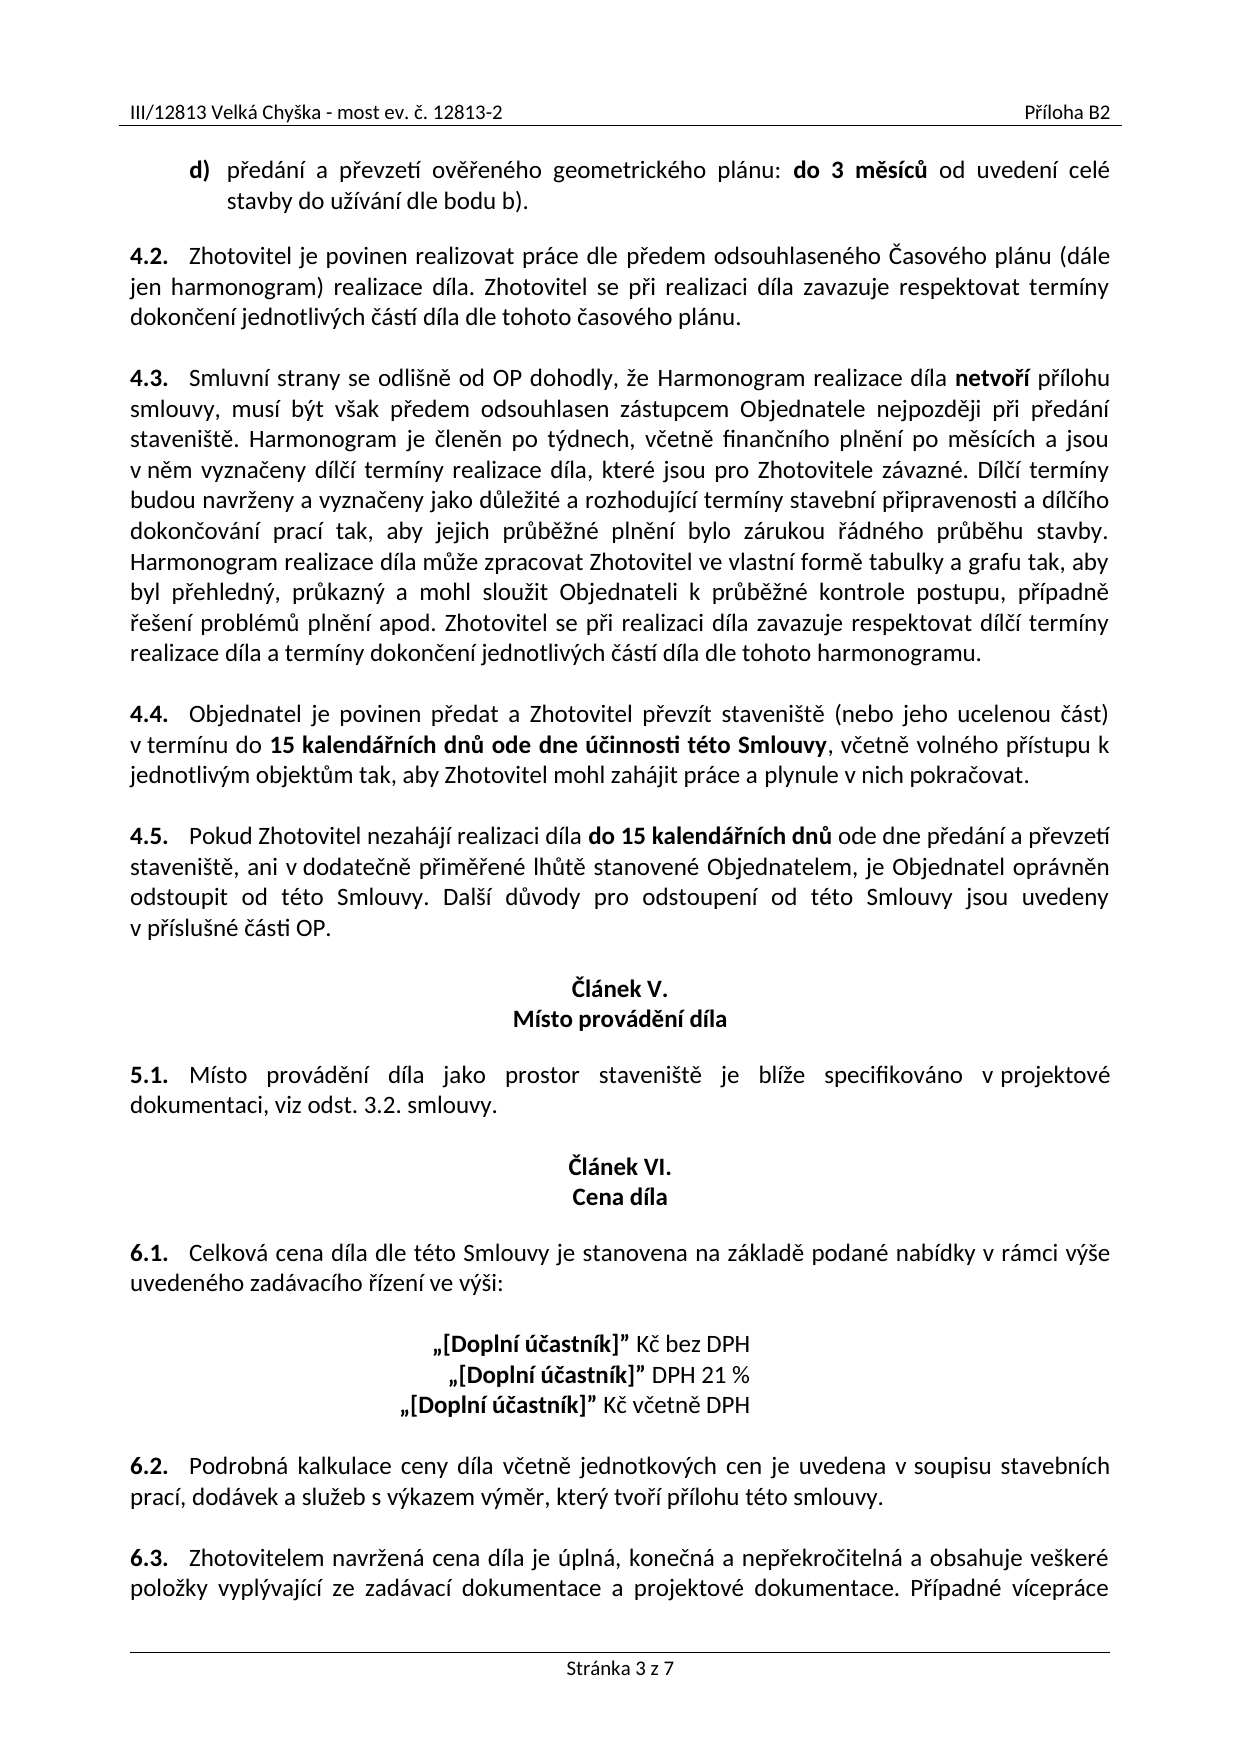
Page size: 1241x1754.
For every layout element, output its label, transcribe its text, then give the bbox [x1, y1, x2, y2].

list Objednatel je povinen předat a Zhotovitel převzít staveniště (nebo jeho ucelenou část) v termínu do 15 kalendářních dnů ode dne účinnosti této Smlouvy, včetně volného přístupu k jednotlivým objektům tak, aby Zhotovitel mohl zahájit práce a plynule v nich pokračovat. [130, 698, 1110, 790]
subtitle Článek V. [130, 973, 1110, 1003]
text Článek VI. [130, 1151, 1110, 1181]
subtitle Cena díla [130, 1181, 1110, 1212]
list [130, 1542, 1110, 1603]
list Smluvní strany se odlišně od OP dohodly, že Harmonogram realizace díla netvoří přílohu smlouvy, musí být však předem odsouhlasen zástupcem Objednatele nejpozději při předání staveniště. Harmonogram je členěn po týdnech, včetně finančního plnění po měsících a jsou v něm vyznačeny dílčí termíny realizace díla, které jsou pro Zhotovitele závazné. Dílčí termíny budou navrženy a vyznačeny jako důležité a rozhodující termíny stavební připravenosti a dílčího dokončování prací tak, aby jejich průběžné plnění bylo zárukou řádného průběhu stavby. Harmonogram realizace díla může zpracovat Zhotovitel ve vlastní formě tabulky a grafu tak, aby byl přehledný, průkazný a mohl sloužit Objednateli k průběžné kontrole postupu, případně řešení problémů plnění apod. Zhotovitel se při realizaci díla zavazuje respektovat dílčí termíny realizace díla a termíny dokončení jednotlivých částí díla dle tohoto harmonogramu. [130, 363, 1110, 668]
list Místo provádění díla jako prostor staveniště je blíže specifikováno v projektové dokumentaci, viz odst. 3.2. smlouvy. [130, 1059, 1110, 1120]
list Zhotovitel je povinen realizovat práce dle předem odsouhlaseného Časového plánu (dále jen harmonogram) realizace díla. Zhotovitel se při realizaci díla zavazuje respektovat termíny dokončení jednotlivých částí díla dle tohoto časového plánu. [130, 241, 1110, 332]
subtitle Místo provádění díla [130, 1003, 1110, 1034]
text „[Doplní účastník]” Kč včetně DPH [130, 1389, 1110, 1420]
list Pokud Zhotovitel nezahájí realizaci díla do 15 kalendářních dnů ode dne předání a převzetí staveniště, ani v dodatečně přiměřené lhůtě stanovené Objednatelem, je Objednatel oprávněn odstoupit od této Smlouvy. Další důvody pro odstoupení od této Smlouvy jsou uvedeny v příslušné části OP. [130, 820, 1110, 942]
text „[Doplní účastník]” Kč bez DPH [130, 1328, 1110, 1359]
list Celková cena díla dle této Smlouvy je stanovena na základě podané nabídky v rámci výše uvedeného zadávacího řízení ve výši: [130, 1237, 1110, 1298]
list předání a převzetí ověřeného geometrického plánu: do 3 měsíců od uvedení celé stavby do užívání dle bodu b). [189, 154, 1110, 216]
text „[Doplní účastník]” DPH 21 % [130, 1359, 1110, 1389]
list Podrobná kalkulace ceny díla včetně jednotkových cen je uvedena v soupisu stavebních prací, dodávek a služeb s výkazem výměr, který tvoří přílohu této smlouvy. [130, 1450, 1110, 1511]
